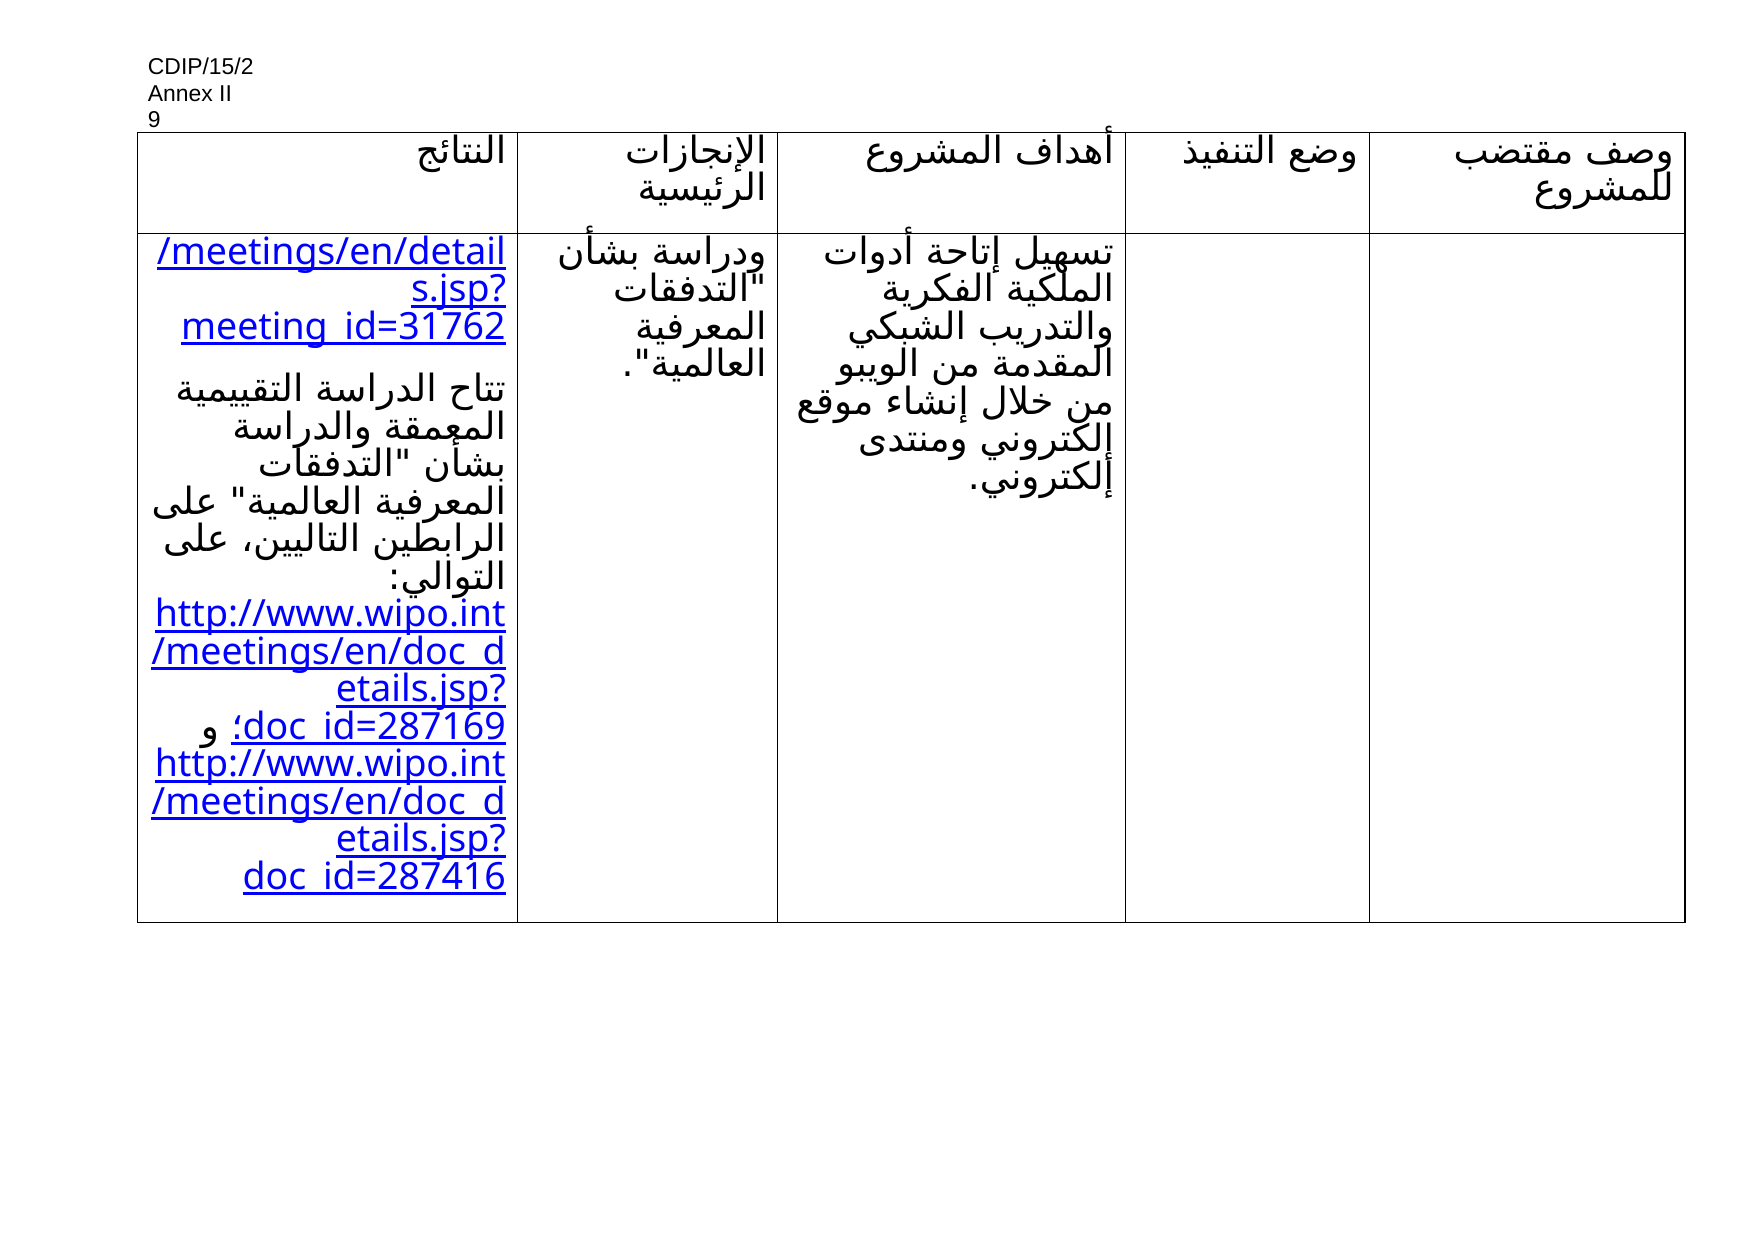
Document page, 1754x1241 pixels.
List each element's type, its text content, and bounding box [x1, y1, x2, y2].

table_header الإنجازات الرئيسية [518, 133, 777, 233]
table_header وصف مقتضب للمشروع [1370, 133, 1684, 233]
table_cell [1370, 234, 1684, 922]
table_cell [518, 234, 777, 922]
table_header النتائج [138, 133, 517, 233]
table_header أهداف المشروع [778, 133, 1125, 233]
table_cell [138, 234, 517, 922]
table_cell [778, 234, 1125, 922]
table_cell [1126, 234, 1369, 922]
table_header وضع التنفيذ [1126, 133, 1369, 233]
